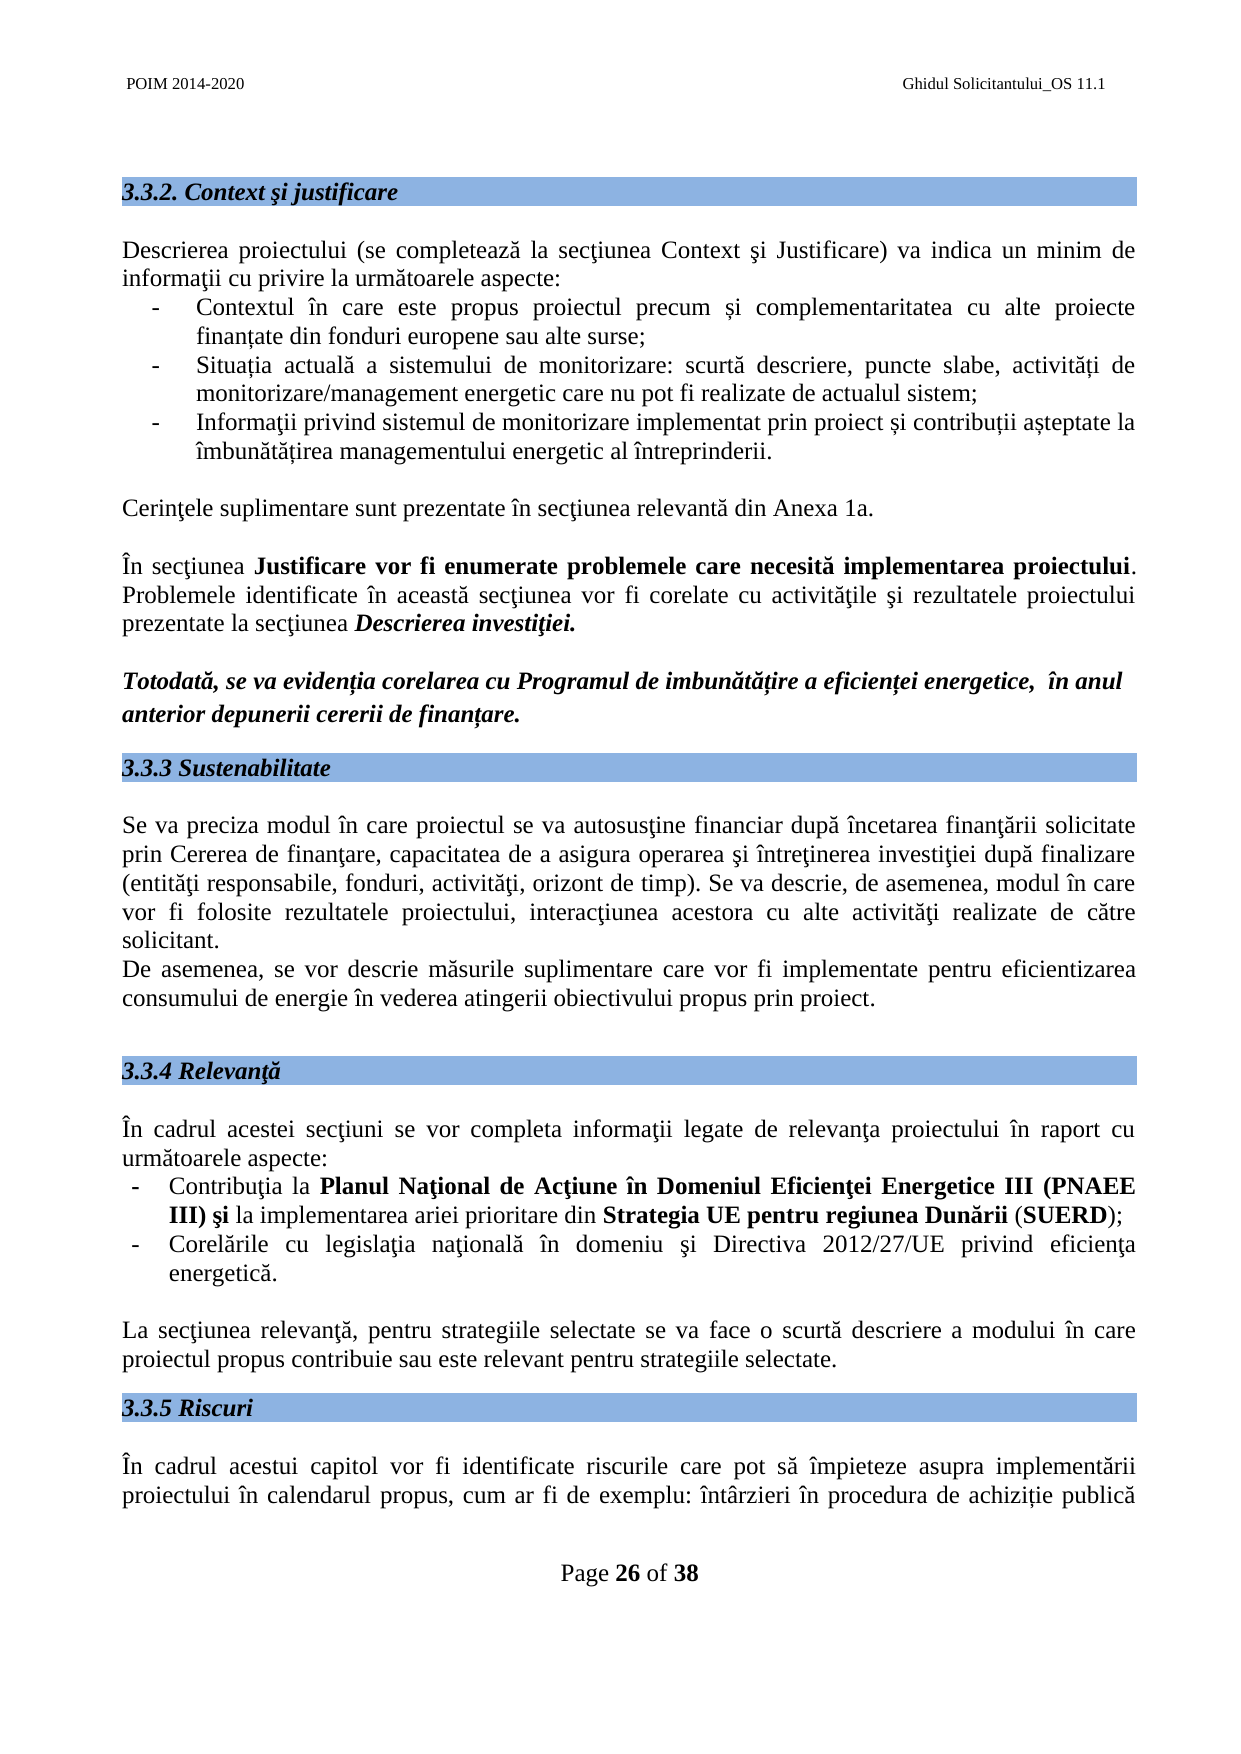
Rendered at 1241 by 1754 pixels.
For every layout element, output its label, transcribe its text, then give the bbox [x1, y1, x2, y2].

text Cerinţele suplimentare sunt prezentate în secţiunea relevantă din Anexa 1a. [122, 493, 1137, 522]
subtitle 3.3.2. Context şi justificare [122, 177, 1137, 206]
text Totodată, se va evidenția corelarea cu Programul de imbunătățire a eficienței energetice, în anul anterior depunerii cererii de finanțare. [122, 666, 1137, 728]
subtitle 3.3.5 Riscuri [122, 1393, 1137, 1422]
text Se va preciza modul în care proiectul se va autosusţine financiar după încetarea finanţării solicitate prin Cererea de finanţare, capacitatea de a asigura operarea şi întreţinerea investiţiei după finalizare (entităţi responsabile, fonduri, activităţi, orizont de timp). Se va descrie, de asemenea, modul în care vor fi folosite rezultatele proiectului, interacţiunea acestora cu alte activităţi realizate de către solicitant. [122, 810, 1137, 954]
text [122, 1451, 1137, 1508]
list Informaţii privind sistemul de monitorizare implementat prin proiect și contribuții așteptate la îmbunătățirea managementului energetic al întreprinderii. [151, 407, 1137, 465]
text De asemenea, se vor descrie măsurile suplimentare care vor fi implementate pentru eficientizarea consumului de energie în vederea atingerii obiectivului propus prin proiect. [122, 954, 1137, 1012]
list Contribuţia la Planul Naţional de Acţiune în Domeniul Eficienţei Energetice III (PNAEE III) şi la implementarea ariei prioritare din Strategia UE pentru regiunea Dunării (SUERD); [131, 1171, 1137, 1229]
text La secţiunea relevanţă, pentru strategiile selectate se va face o scurtă descriere a modului în care proiectul propus contribuie sau este relevant pentru strategiile selectate. [122, 1315, 1137, 1373]
list Situația actuală a sistemului de monitorizare: scurtă descriere, puncte slabe, activități de monitorizare/management energetic care nu pot fi realizate de actualul sistem; [151, 350, 1137, 407]
subtitle 3.3.4 Relevanţă [122, 1056, 1137, 1085]
list Corelările cu legislaţia naţională în domeniu şi Directiva 2012/27/UE privind eficienţa energetică. [131, 1229, 1137, 1286]
text Descrierea proiectului (se completează la secţiunea Context şi Justificare) va indica un minim de informaţii cu privire la următoarele aspecte: [122, 235, 1137, 292]
list Contextul în care este propus proiectul precum și complementaritatea cu alte proiecte finanțate din fonduri europene sau alte surse; [151, 292, 1137, 350]
subtitle 3.3.3 Sustenabilitate [122, 753, 1137, 782]
text În secţiunea Justificare vor fi enumerate problemele care necesită implementarea proiectului. Problemele identificate în această secţiunea vor fi corelate cu activităţile şi rezultatele proiectului prezentate la secţiunea Descrierea investiţiei. [122, 551, 1137, 637]
text În cadrul acestei secţiuni se vor completa informaţii legate de relevanţa proiectului în raport cu următoarele aspecte: [122, 1114, 1137, 1171]
